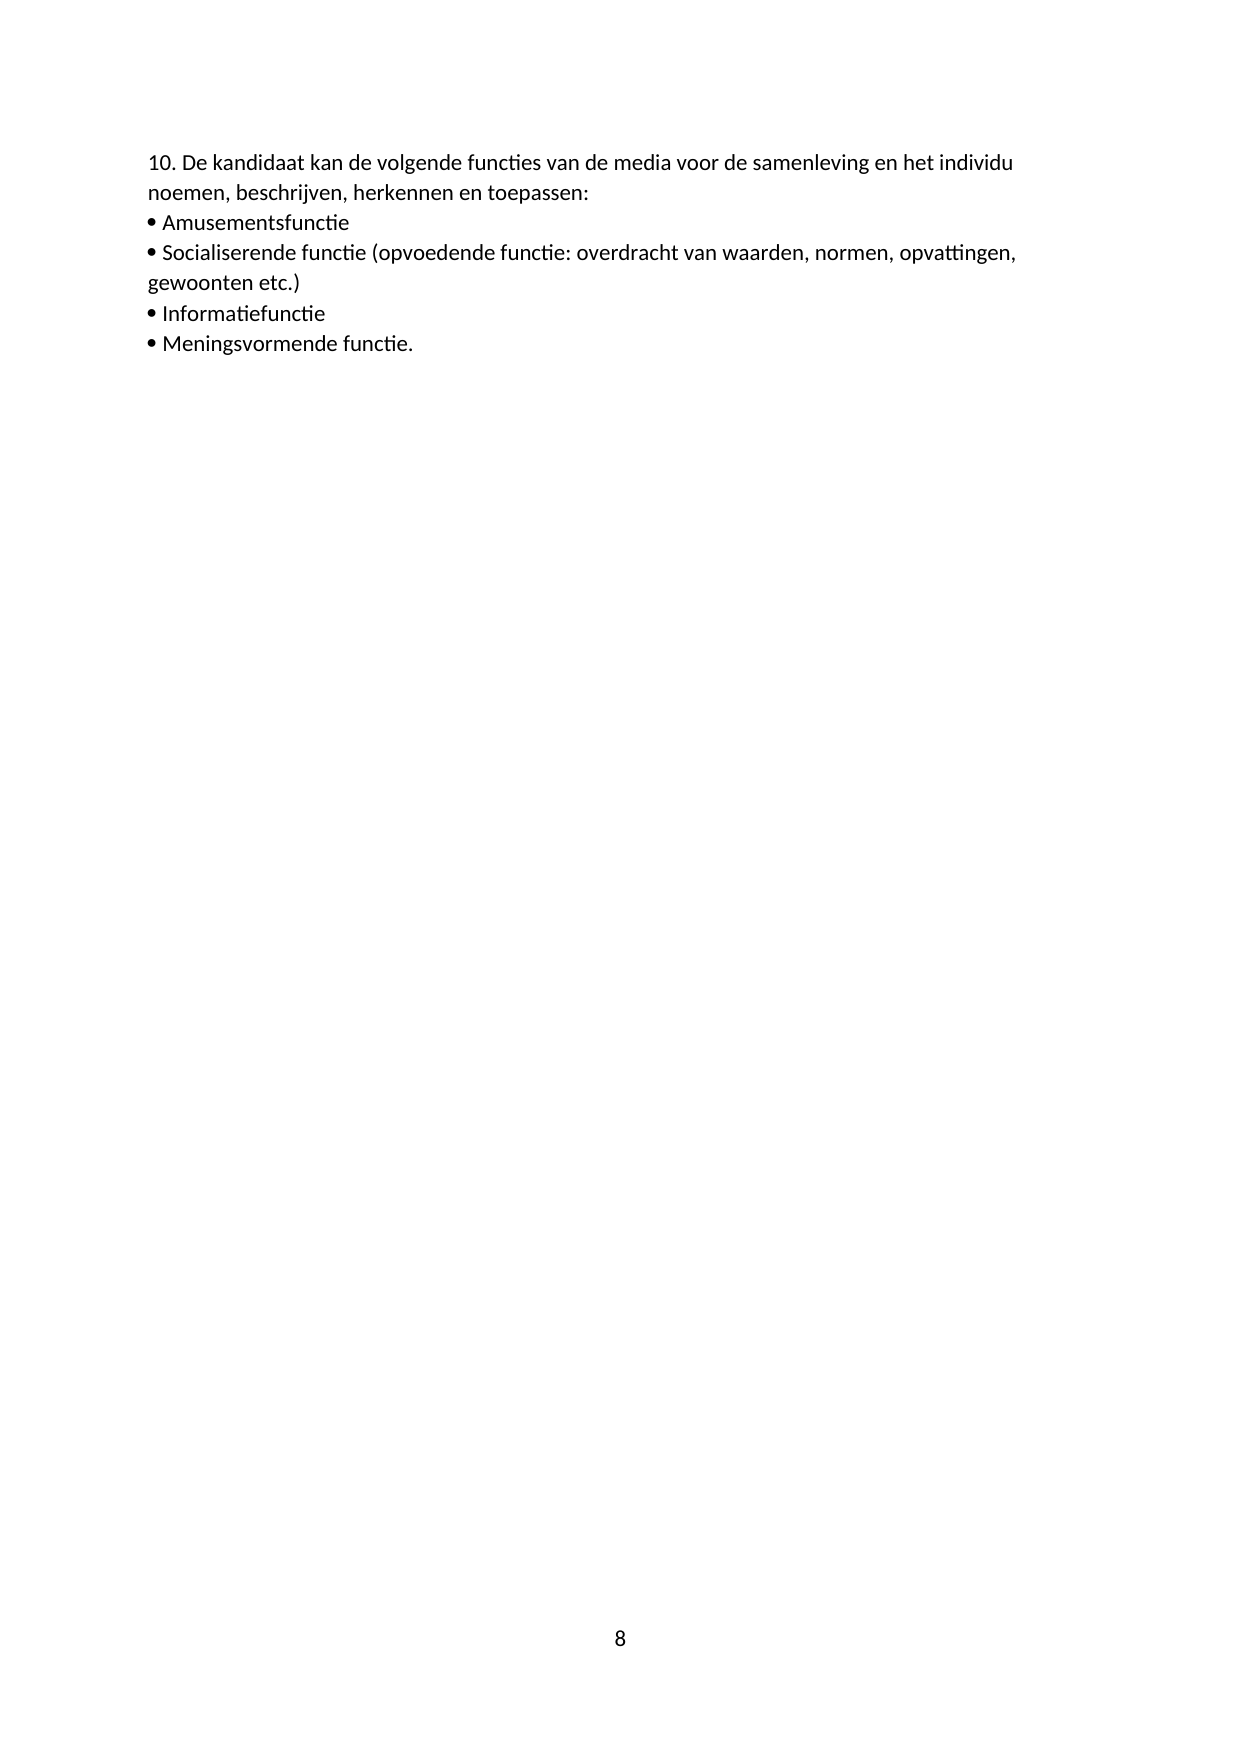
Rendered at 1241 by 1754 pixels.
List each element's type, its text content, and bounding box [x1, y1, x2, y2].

text 10. De kandidaat kan de volgende functies van de media voor de samenleving en het individu noemen, beschrijven, herkennen en toepassen: Amusementsfunctie Socialiserende functie (opvoedende functie: overdracht van waarden, normen, opvattingen, gewoonten etc.) Informatiefunctie Meningsvormende functie. [148, 148, 1093, 357]
